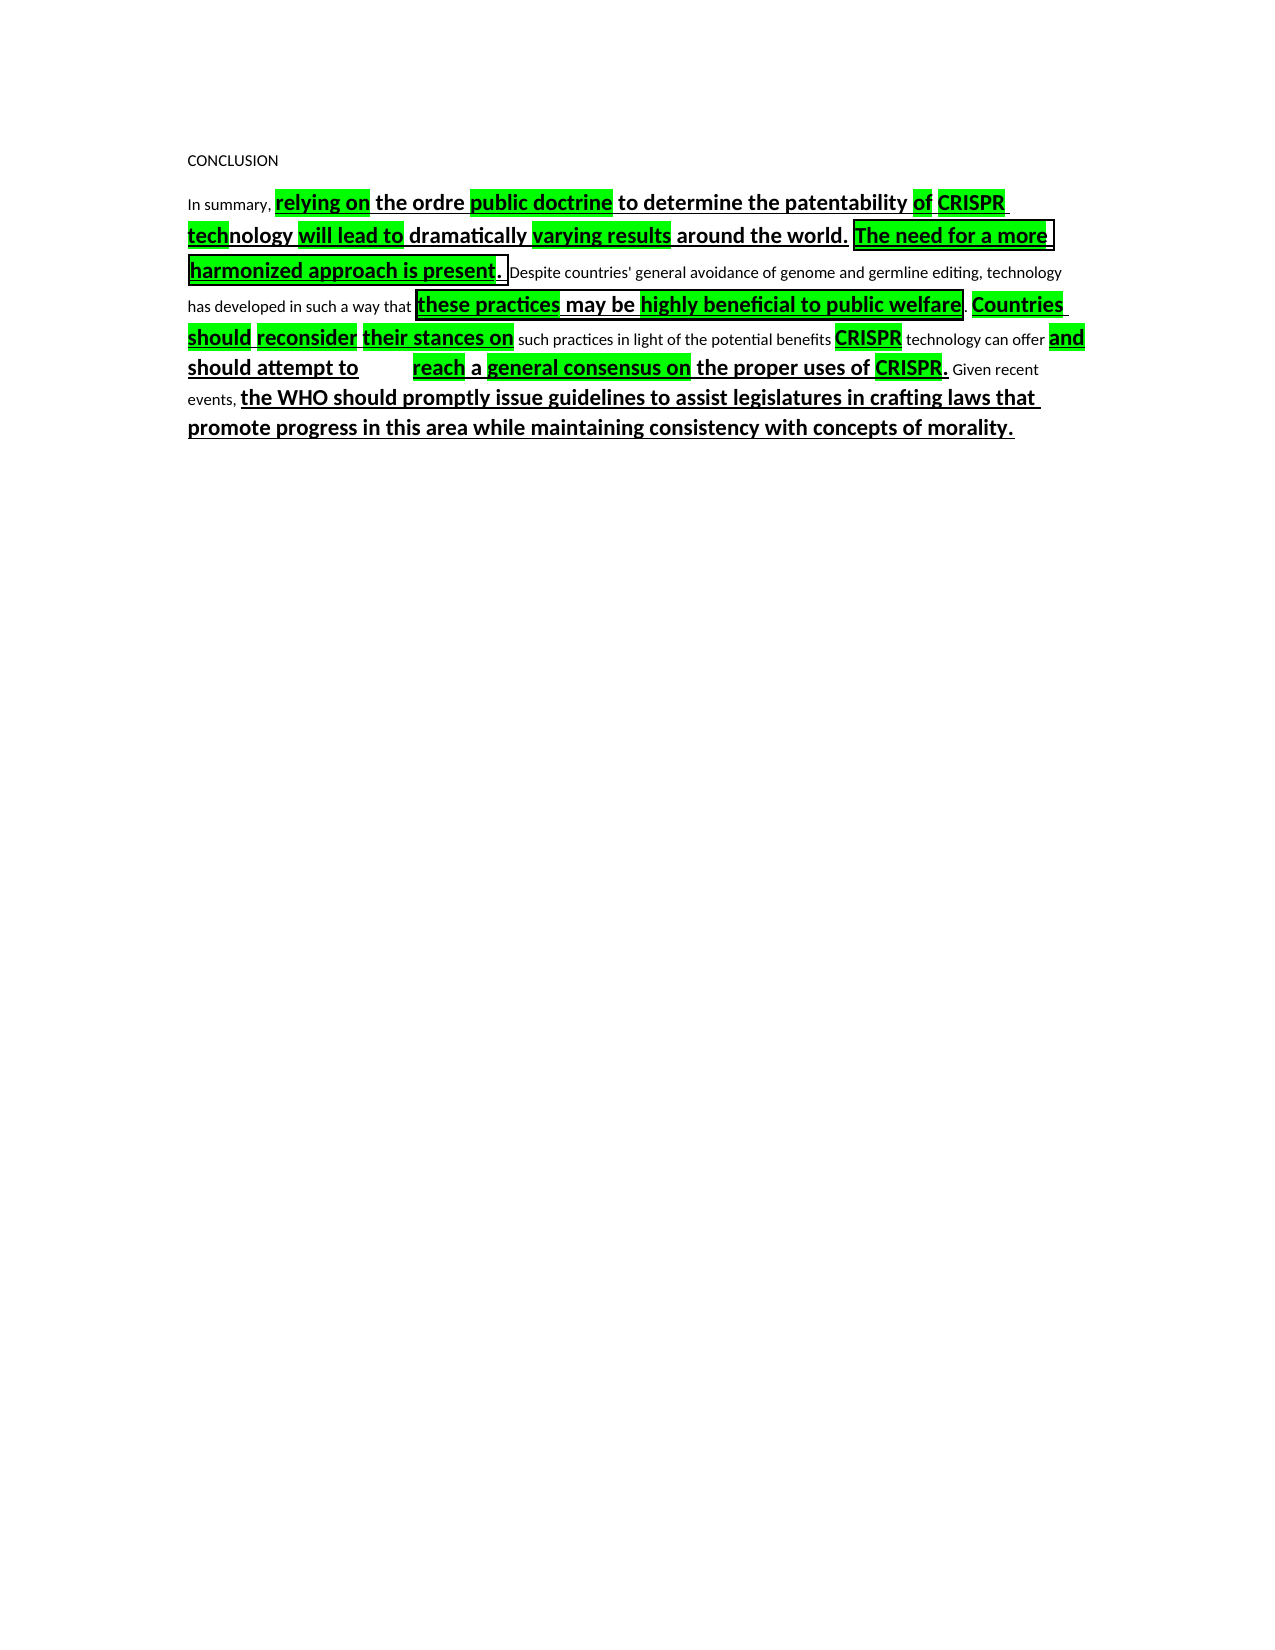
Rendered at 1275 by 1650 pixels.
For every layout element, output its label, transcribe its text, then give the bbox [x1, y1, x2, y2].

text In summary, relying on the ordre public doctrine to determine the patentability of CRISPR technology will lead to dramatically varying results around the world. The need for a more harmonized approach is present. Despite countries' general avoidance of genome and germline editing, technology has developed in such a way that these practices may be highly beneficial to public welfare. Countries should reconsider their stances on such practices in light of the potential benefits CRISPR technology can offer and should attempt to reach a general consensus on the proper uses of CRISPR. Given recent events, the WHO should promptly issue guidelines to assist legislatures in crafting laws that promote progress in this area while maintaining consistency with concepts of morality. [187, 188, 1087, 441]
text CONCLUSION [187, 150, 1087, 170]
